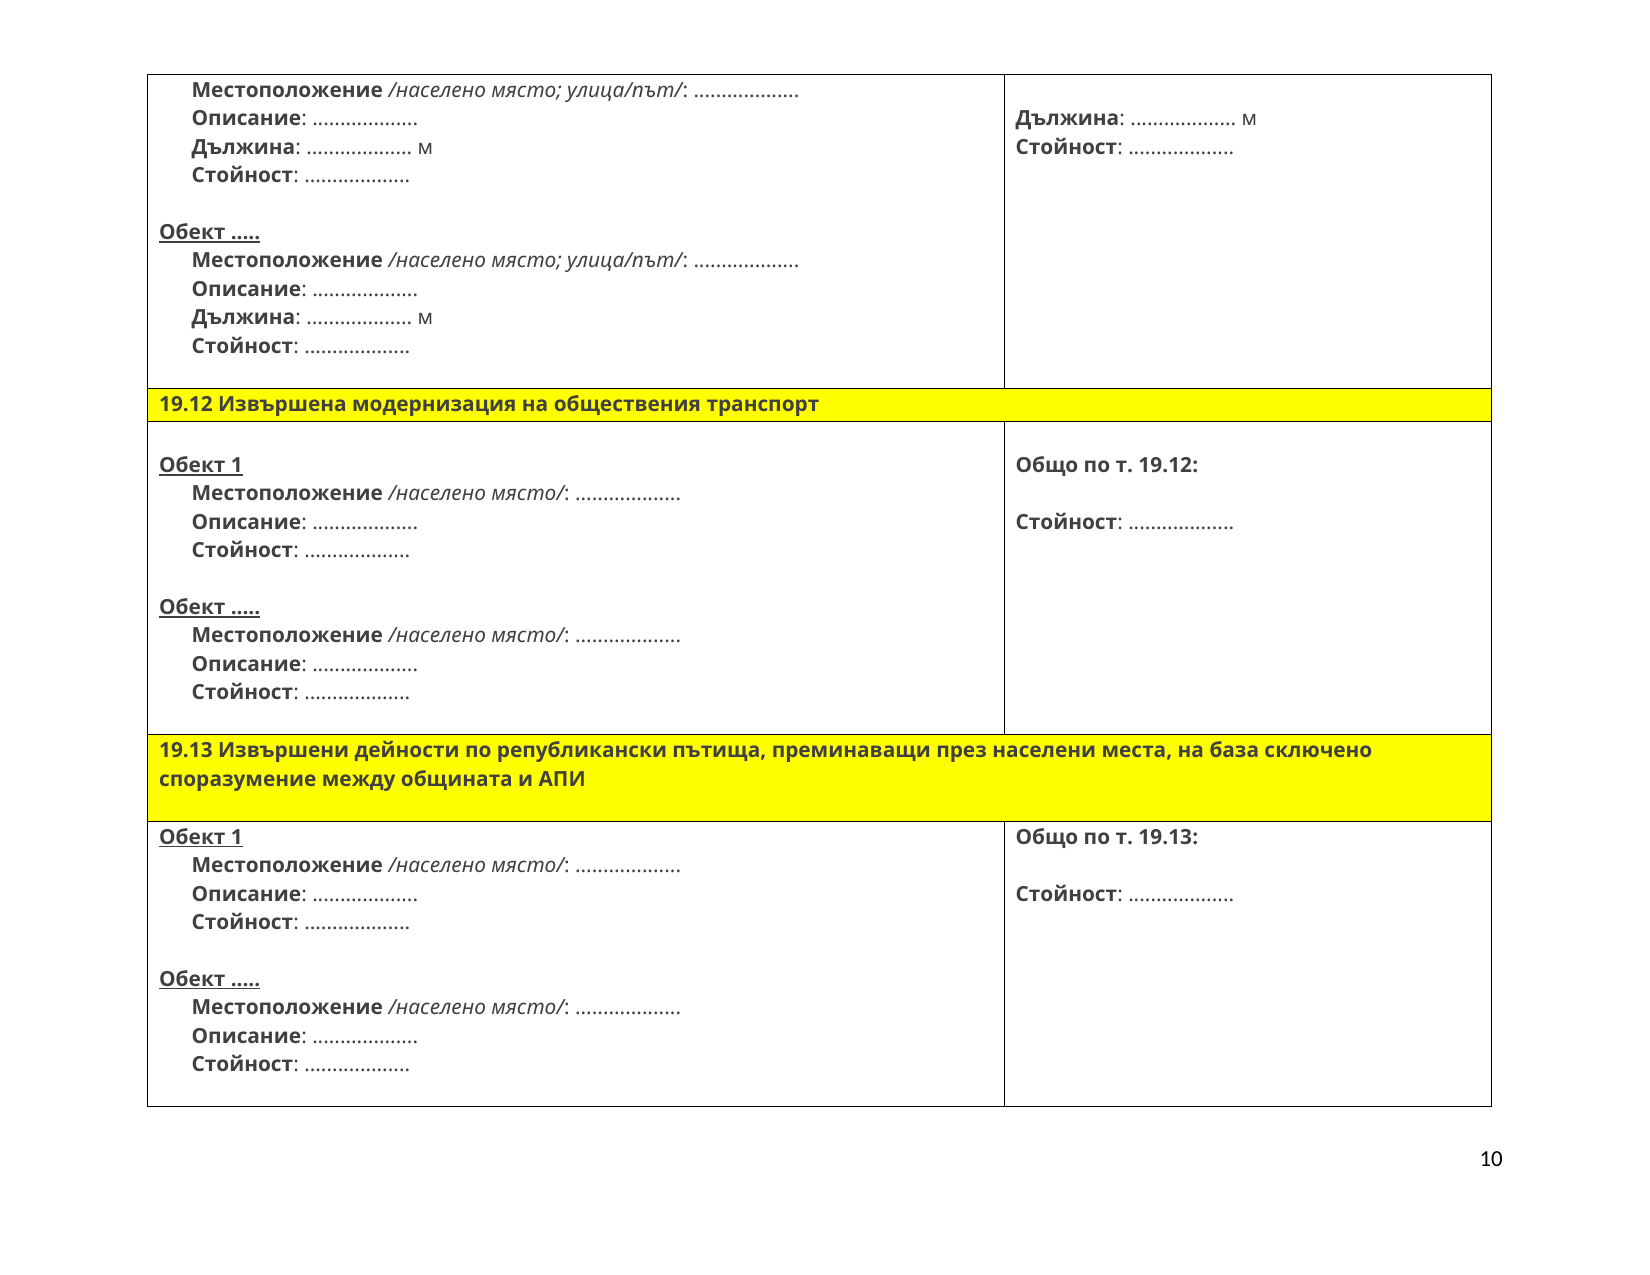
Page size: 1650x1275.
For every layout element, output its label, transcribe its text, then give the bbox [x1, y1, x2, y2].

table_cell Обект 1 Местоположение /населено място/: ................... Описание: ................... Стойност: ................... Обект ..... Местоположение /населено място/: ................... Описание: ................... Стойност: ................... [148, 422, 1004, 734]
table_cell 19.12 Извършена модернизация на обществения транспорт [148, 389, 1491, 421]
table_cell Oбщо по т. 19.13: Стойност: ................... [1005, 822, 1491, 1106]
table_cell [1005, 75, 1491, 388]
table_cell Oбщо по т. 19.12: Стойност: ................... [1005, 422, 1491, 734]
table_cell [148, 75, 1004, 388]
table_cell Обект 1 Местоположение /населено място/: ................... Описание: ................... Стойност: ................... Обект ..... Местоположение /населено място/: ................... Описание: ................... Стойност: ................... [148, 822, 1004, 1106]
table_cell 19.13 Извършени дейности по републикански пътища, преминаващи през населени места, на база сключено споразумение между общината и АПИ [148, 735, 1491, 821]
